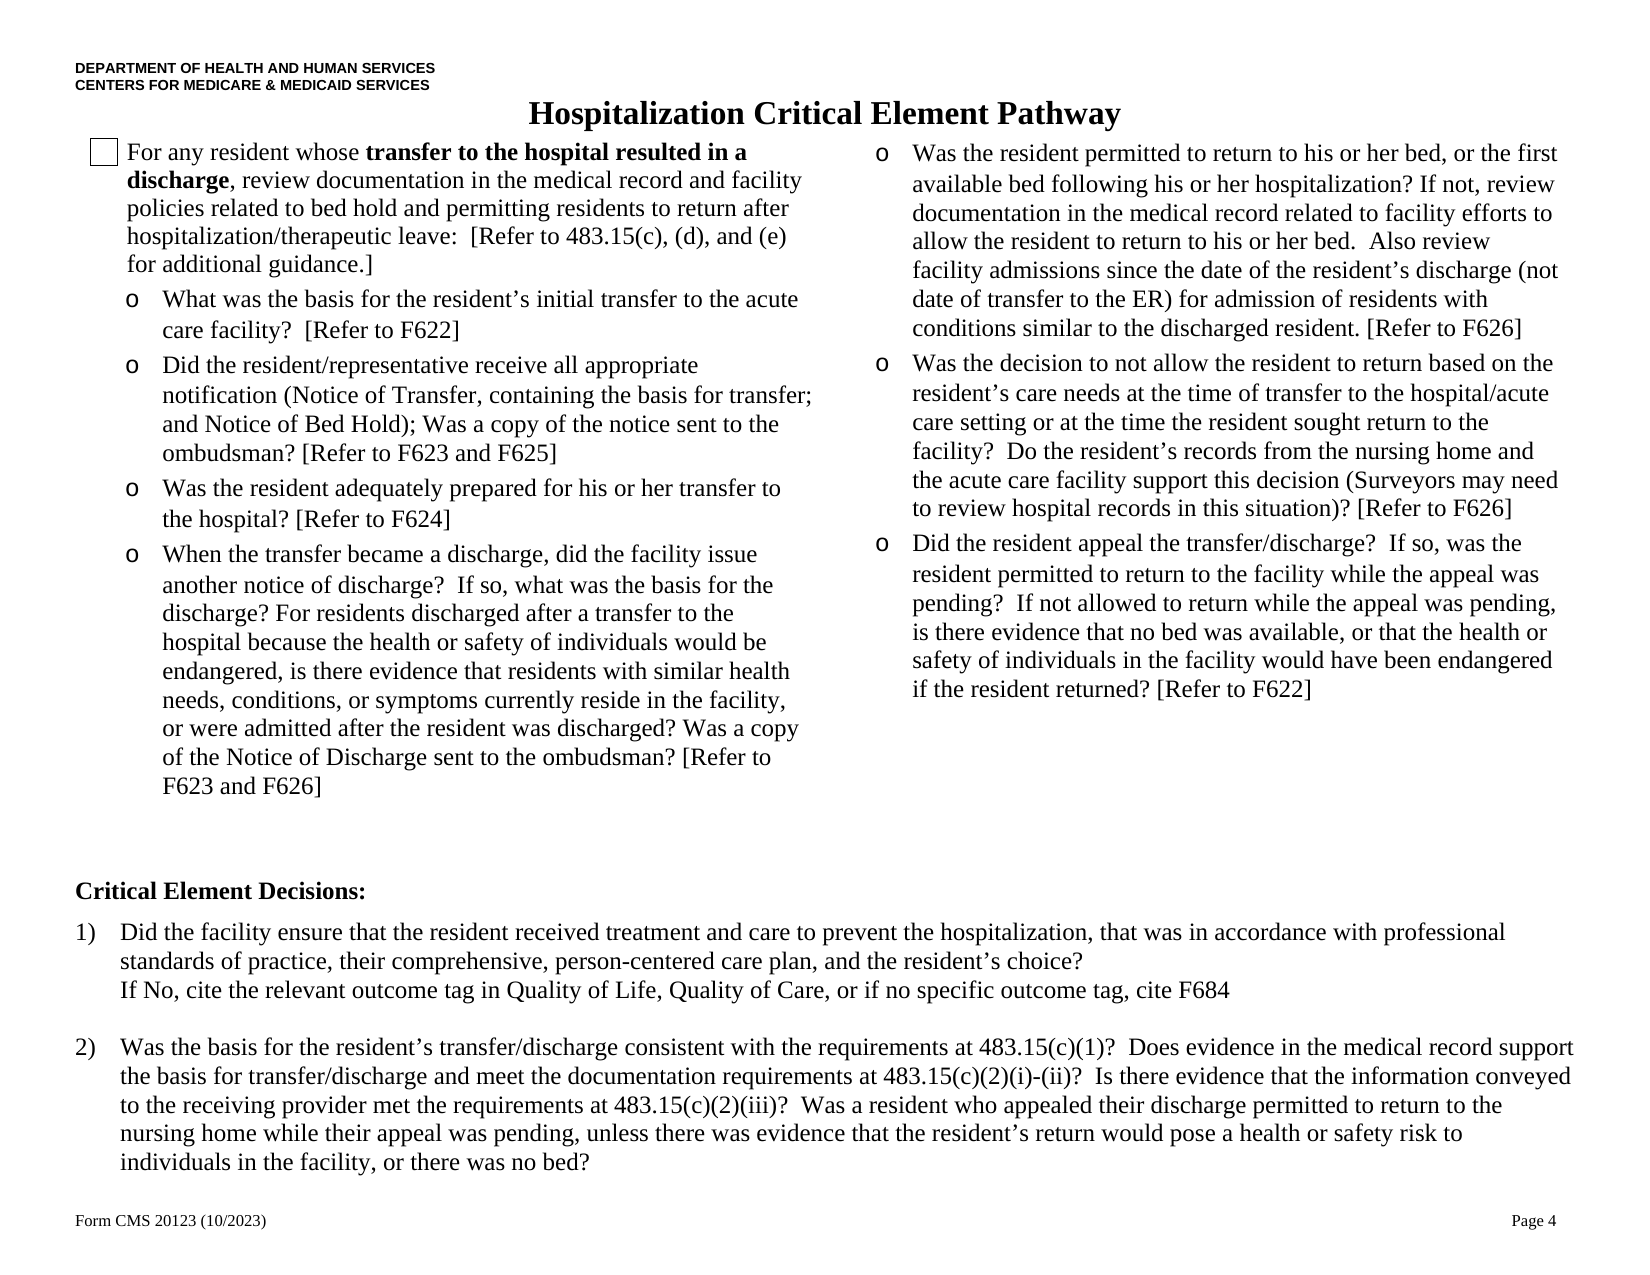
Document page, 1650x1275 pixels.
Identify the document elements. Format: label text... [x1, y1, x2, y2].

text Critical Element Decisions: [75, 876, 1575, 905]
text If No, cite the relevant outcome tag in Quality of Life, Quality of Care, or if no specific outcome tag, cite F684 [120, 975, 1575, 1003]
list Did the facility ensure that the resident received treatment and care to prevent the hospitalization, that was in accordance with professional standards of practice, their comprehensive, person-centered care plan, and the resident’s choice? [75, 917, 1575, 975]
list Was the basis for the resident’s transfer/discharge consistent with the requirements at 483.15(c)(1)? Does evidence in the medical record support the basis for transfer/discharge and meet the documentation requirements at 483.15(c)(2)(i)-(ii)? Is there evidence that the information conveyed to the receiving provider met the requirements at 483.15(c)(2)(iii)? Was a resident who appealed their discharge permitted to return to the nursing home while their appeal was pending, unless there was evidence that the resident’s return would pose a health or safety risk to individuals in the facility, or there was no bed? [75, 1032, 1575, 1176]
table_cell For any resident whose transfer to the hospital resulted in a discharge, review documentation in the medical record and facility policies related to bed hold and permitting residents to return after hospitalization/therapeutic leave: [Refer to 483.15(c), (d), and (e) for additional guidance.] What was the basis for the resident’s initial transfer to the acute care facility? [Refer to F622] Did the resident/representative receive all appropriate notification (Notice of Transfer, containing the basis for transfer; and Notice of Bed Hold); Was a copy of the notice sent to the ombudsman? [Refer to F623 and F625] Was the resident adequately prepared for his or her transfer to the hospital? [Refer to F624] When the transfer became a discharge, did the facility issue another notice of discharge? If so, what was the basis for the discharge? For residents discharged after a transfer to the hospital because the health or safety of individuals would be endangered, is there evidence that residents with similar health needs, conditions, or symptoms currently reside in the facility, or were admitted after the resident was discharged? Was a copy of the Notice of Discharge sent to the ombudsman? [Refer to F623 and F626] [75, 132, 825, 835]
table_cell Was the resident permitted to return to his or her bed, or the first available bed following his or her hospitalization? If not, review documentation in the medical record related to facility efforts to allow the resident to return to his or her bed. Also review facility admissions since the date of the resident’s discharge (not date of transfer to the ER) for admission of residents with conditions similar to the discharged resident. [Refer to F626] Was the decision to not allow the resident to return based on the resident’s care needs at the time of transfer to the hospital/acute care setting or at the time the resident sought return to the facility? Do the resident’s records from the nursing home and the acute care facility support this decision (Surveyors may need to review hospital records in this situation)? [Refer to F626] Did the resident appeal the transfer/discharge? If so, was the resident permitted to return to the facility while the appeal was pending? If not allowed to return while the appeal was pending, is there evidence that no bed was available, or that the health or safety of individuals in the facility would have been endangered if the resident returned? [Refer to F622] [825, 132, 1575, 835]
